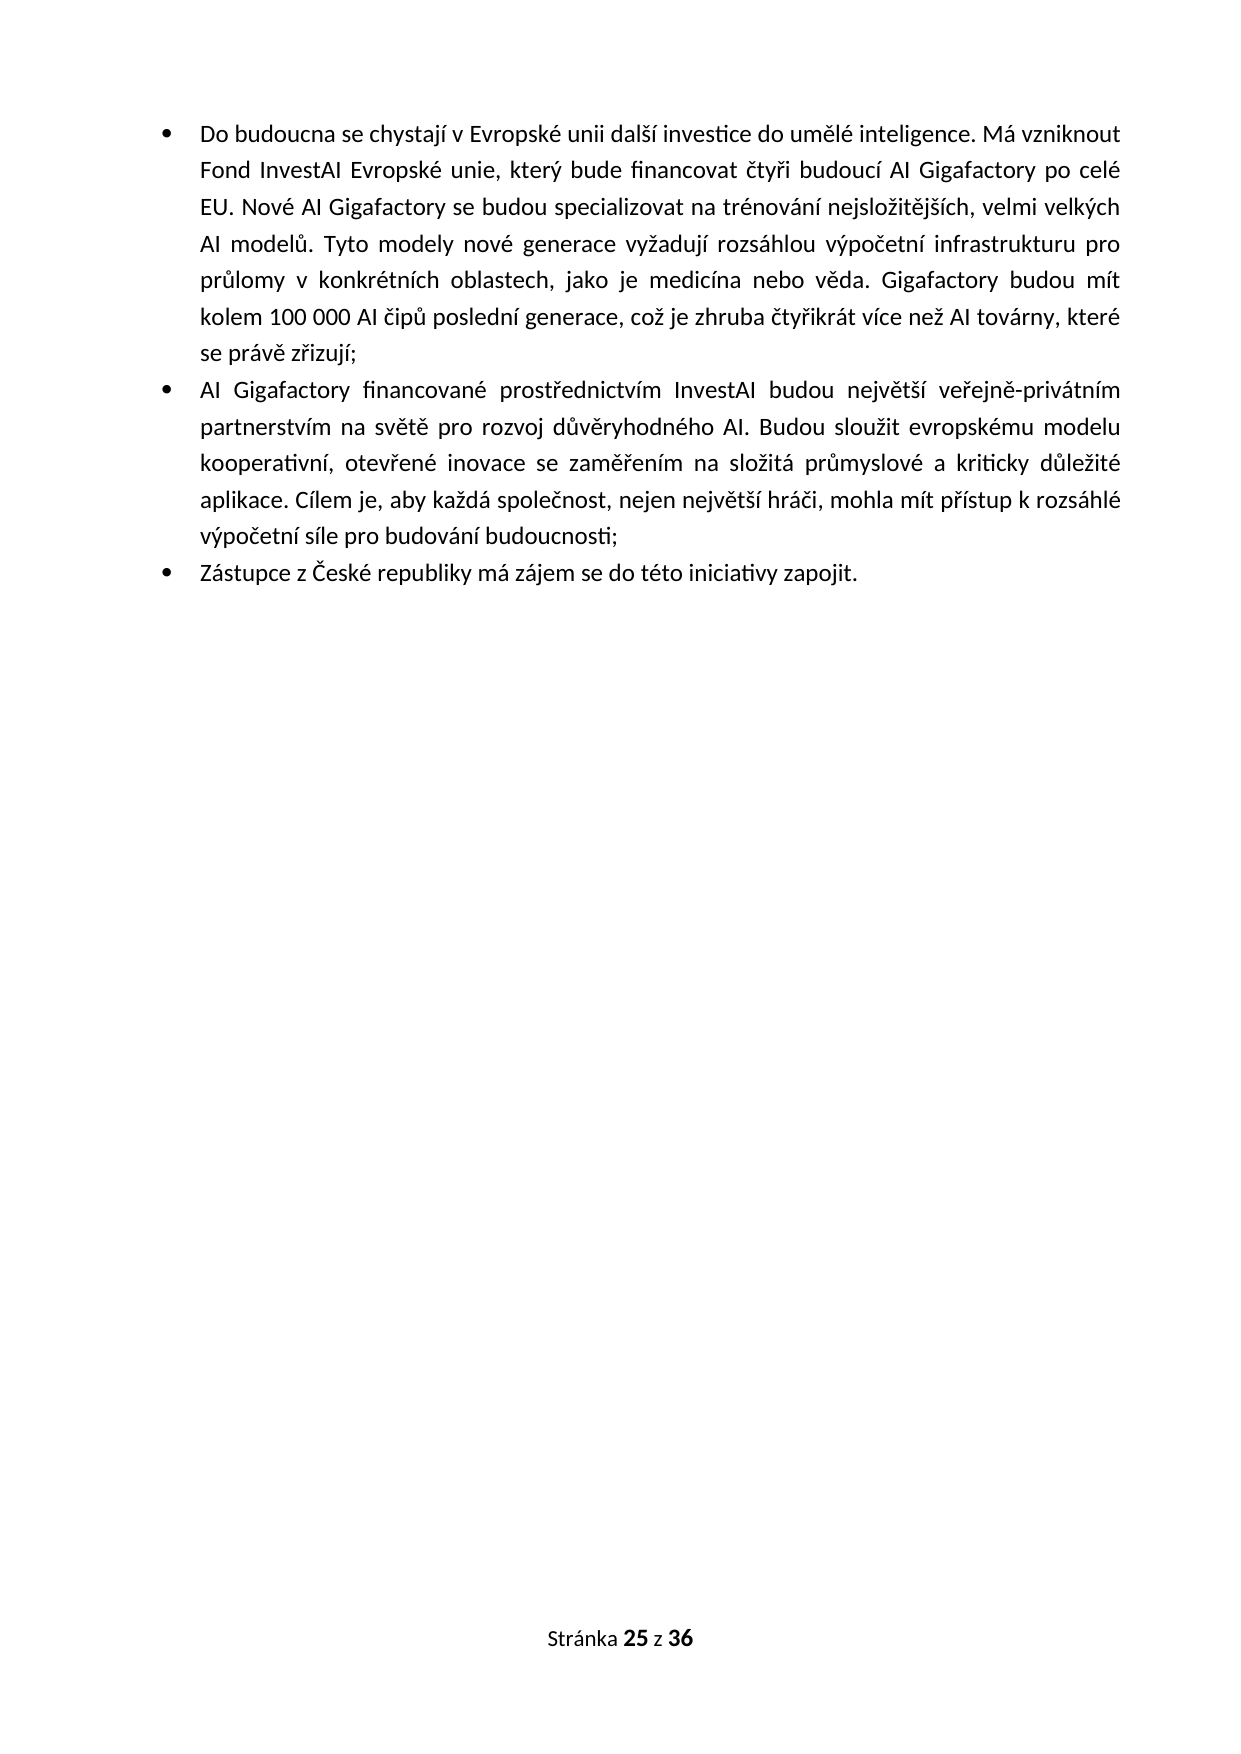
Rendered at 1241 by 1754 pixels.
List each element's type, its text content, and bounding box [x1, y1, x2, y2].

list Do budoucna se chystají v Evropské unii další investice do umělé inteligence. Má vzniknout Fond InvestAI Evropské unie, který bude financovat čtyři budoucí AI Gigafactory po celé EU. Nové AI Gigafactory se budou specializovat na trénování nejsložitějších, velmi velkých AI modelů. Tyto modely nové generace vyžadují rozsáhlou výpočetní infrastrukturu pro průlomy v konkrétních oblastech, jako je medicína nebo věda. Gigafactory budou mít kolem 100 000 AI čipů poslední generace, což je zhruba čtyřikrát více než AI továrny, které se právě zřizují; [162, 118, 1122, 368]
list AI Gigafactory financované prostřednictvím InvestAI budou největší veřejně-privátním partnerstvím na světě pro rozvoj důvěryhodného AI. Budou sloužit evropskému modelu kooperativní, otevřené inovace se zaměřením na složitá průmyslové a kriticky důležité aplikace. Cílem je, aby každá společnost, nejen největší hráči, mohla mít přístup k rozsáhlé výpočetní síle pro budování budoucnosti; [162, 374, 1122, 551]
list Zástupce z České republiky má zájem se do této iniciativy zapojit. [162, 557, 1122, 587]
